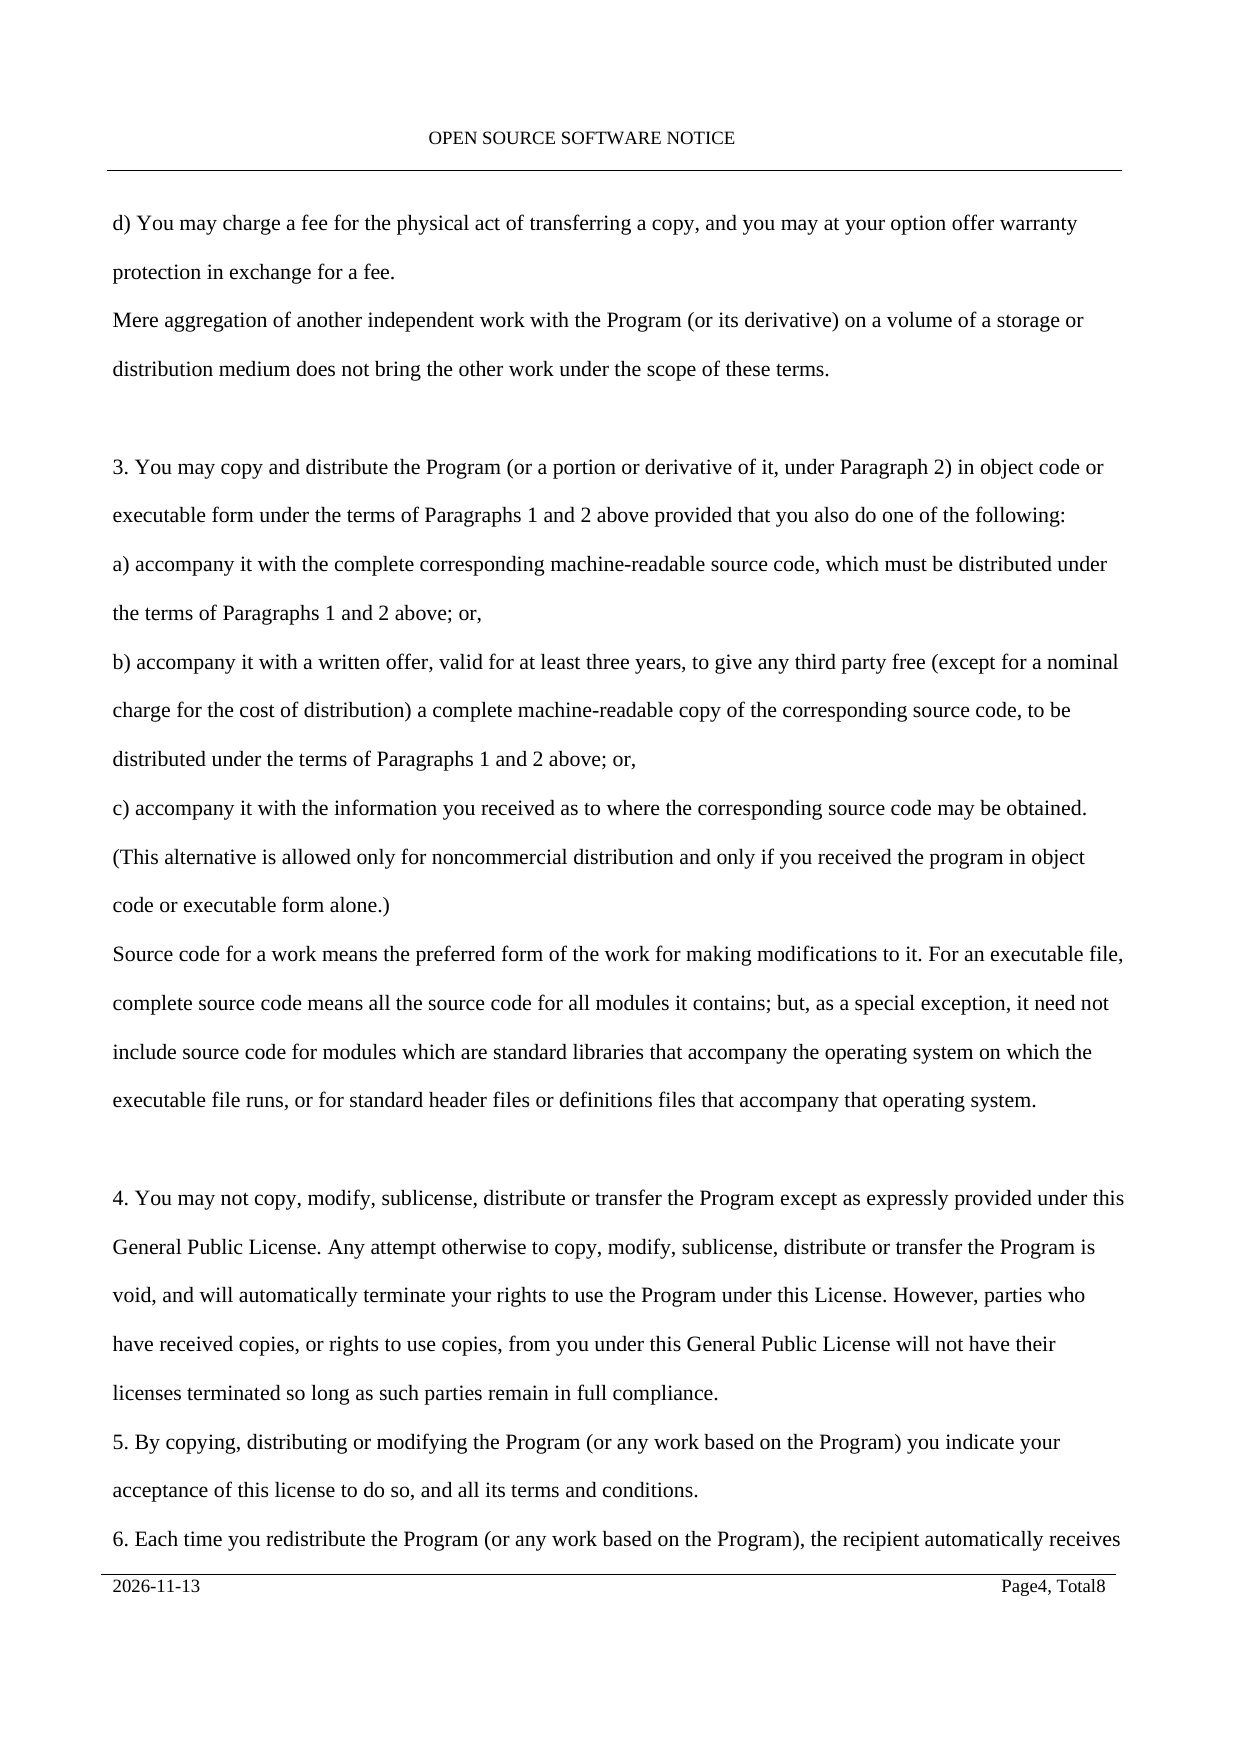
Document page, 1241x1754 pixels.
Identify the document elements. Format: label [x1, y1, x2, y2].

text [112, 206, 1128, 1555]
